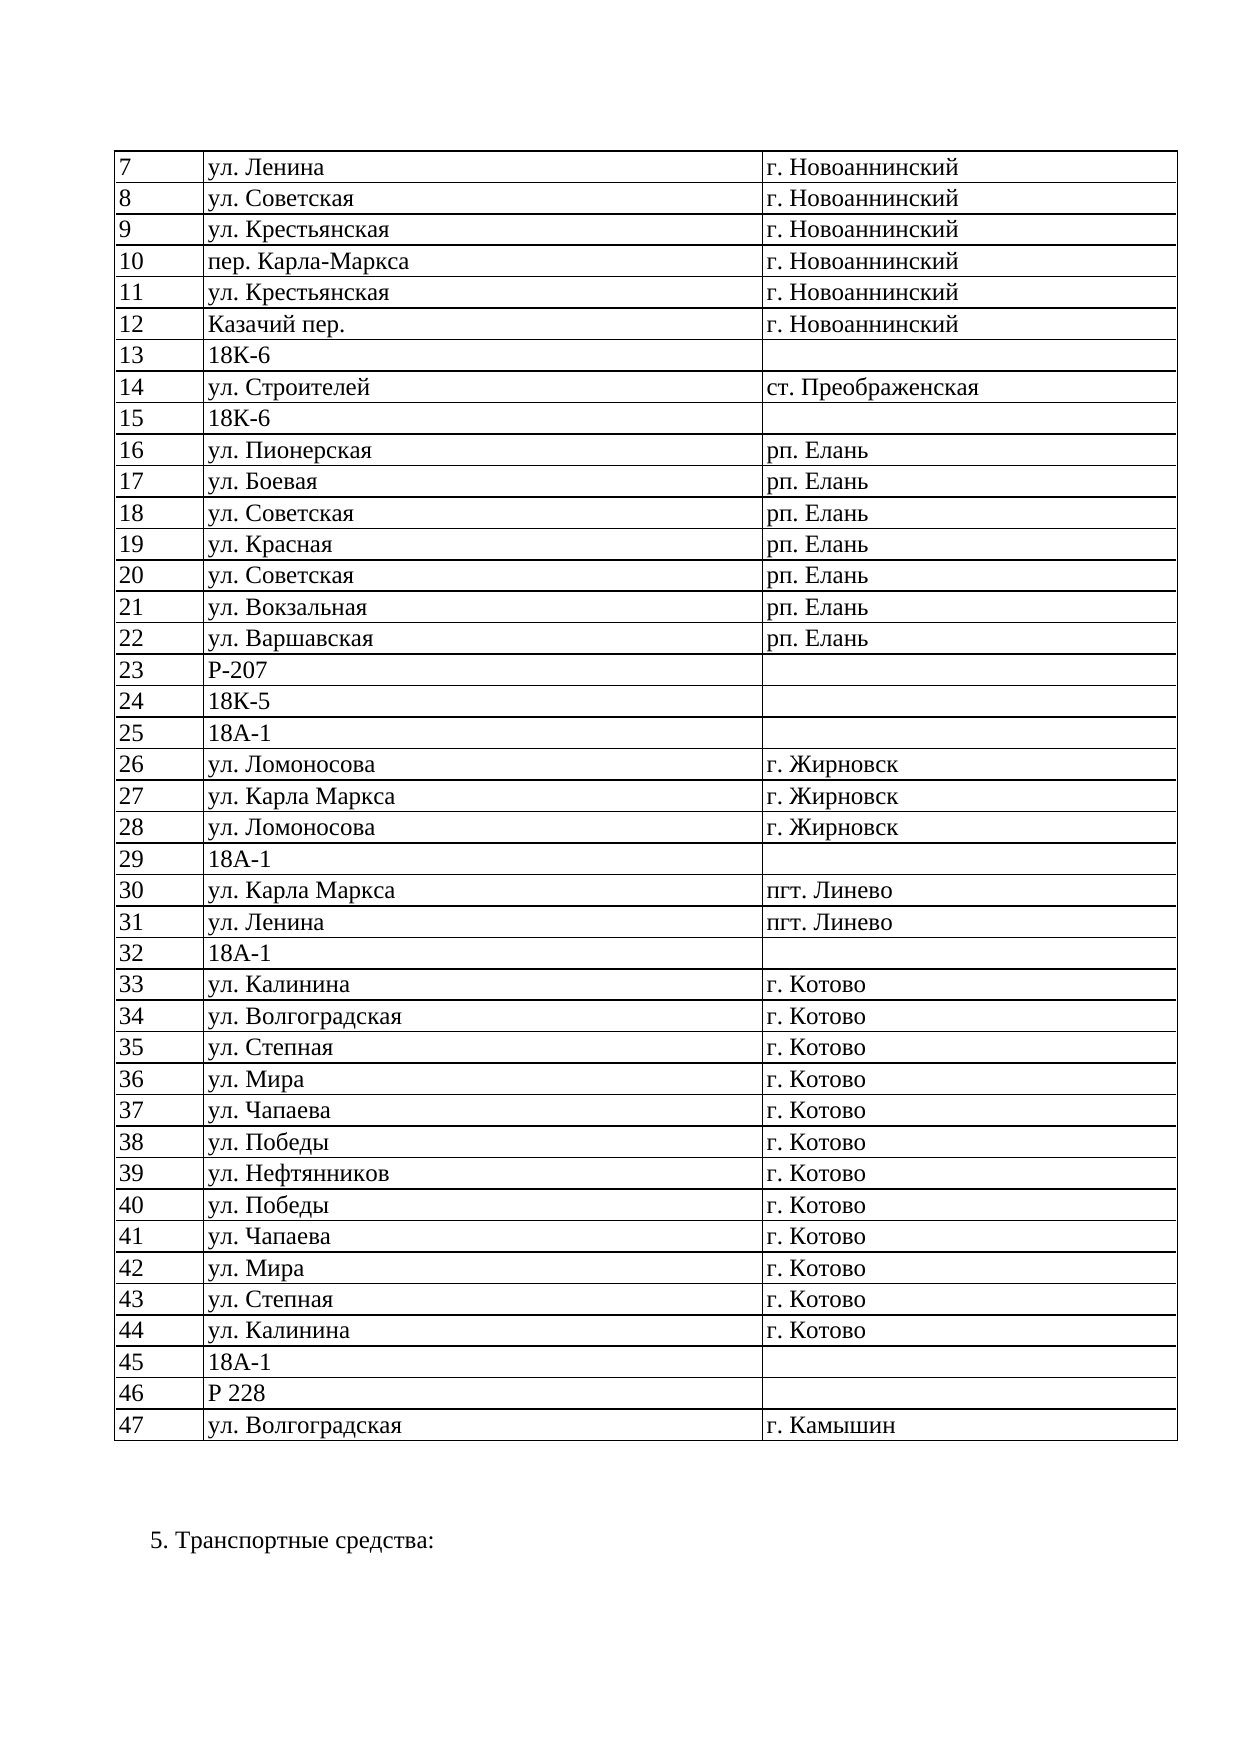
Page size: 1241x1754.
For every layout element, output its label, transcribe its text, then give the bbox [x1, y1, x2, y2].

table_cell пгт. Линево [763, 905, 1177, 936]
table_cell Р-207 [204, 655, 762, 685]
table_cell г. Котово [763, 999, 1177, 1031]
table_cell 39 [115, 1158, 203, 1188]
table_cell 7 [115, 152, 203, 181]
table_cell г. Новоаннинский [763, 213, 1177, 244]
table_cell [763, 716, 1177, 748]
table_cell 27 [115, 780, 203, 811]
table_cell 18А-1 [204, 1347, 762, 1377]
table_cell 18К-6 [204, 340, 762, 370]
table_cell [763, 936, 1177, 968]
table_cell ул. Победы [204, 1190, 762, 1219]
table_cell [763, 1377, 1177, 1408]
table_cell ул. Чапаева [204, 1221, 762, 1251]
table_cell ул. Волгоградская [204, 1410, 762, 1440]
table_cell г. Жирновск [763, 779, 1177, 811]
table_cell [763, 685, 1177, 716]
table_cell 34 [115, 1000, 203, 1031]
table_cell рп. Елань [763, 433, 1177, 464]
table_cell ул. Советская [204, 183, 762, 213]
table_cell 47 [115, 1409, 203, 1440]
table_cell 29 [115, 843, 203, 873]
table_cell пгт. Линево [763, 874, 1177, 905]
table_cell рп. Елань [763, 496, 1177, 527]
table_cell г. Жирновск [763, 811, 1177, 842]
table_cell 18А-1 [204, 938, 762, 968]
table_cell 8 [115, 183, 203, 213]
table_cell ул. Ломоносова [204, 749, 762, 779]
table_cell 24 [115, 686, 203, 716]
table_cell ул. Варшавская [204, 623, 762, 653]
table_cell ул. Мира [204, 1253, 762, 1282]
table_cell ул. Вокзальная [204, 592, 762, 622]
table_cell г. Новоаннинский [763, 276, 1177, 307]
table_cell г. Новоаннинский [763, 181, 1177, 213]
table_cell [763, 402, 1177, 433]
table_cell 37 [115, 1095, 203, 1125]
table_cell 45 [115, 1346, 203, 1377]
table_cell 33 [115, 969, 203, 999]
table_cell Казачий пер. [204, 309, 762, 339]
table_cell 14 [115, 371, 203, 402]
table_cell рп. Елань [763, 590, 1177, 622]
table_cell 13 [115, 340, 203, 370]
table_cell ул. Степная [204, 1284, 762, 1314]
table_cell г. Котово [763, 1220, 1177, 1251]
table_cell ст. Преображенская [763, 370, 1177, 402]
table_cell 20 [115, 560, 203, 590]
table_cell 12 [115, 308, 203, 339]
table_cell [763, 842, 1177, 873]
table_cell ул. Красная [204, 529, 762, 559]
table_cell ул. Крестьянская [204, 215, 762, 244]
table_cell 16 [115, 434, 203, 464]
table_cell 28 [115, 812, 203, 842]
table_cell 18А-1 [204, 718, 762, 748]
table_cell г. Котово [763, 1251, 1177, 1282]
table_cell 36 [115, 1063, 203, 1094]
table_cell г. Котово [763, 1188, 1177, 1219]
table_cell г. Новоаннинский [763, 244, 1177, 276]
table_cell 17 [115, 466, 203, 496]
table_cell рп. Елань [763, 528, 1177, 559]
table_cell 18А-1 [204, 844, 762, 873]
table_cell 22 [115, 623, 203, 653]
table_cell ул. Пионерская [204, 435, 762, 464]
table_cell рп. Елань [763, 559, 1177, 590]
table_cell ул. Ломоносова [204, 812, 762, 842]
table_cell г. Котово [763, 1283, 1177, 1314]
table_cell [763, 1345, 1177, 1377]
table_cell ул. Калинина [204, 1316, 762, 1345]
table_cell г. Новоаннинский [763, 152, 1177, 181]
table_cell 18К-6 [204, 403, 762, 433]
table_cell ул. Ленина [204, 152, 762, 181]
table_cell г. Котово [763, 1125, 1177, 1157]
text 5. Транспортные средства: [150, 1525, 1090, 1554]
table_cell ул. Калинина [204, 970, 762, 999]
table_cell 35 [115, 1032, 203, 1062]
table_cell г. Котово [763, 1157, 1177, 1188]
table_cell ул. Мира [204, 1064, 762, 1094]
table_cell 18К-5 [204, 686, 762, 716]
table_cell 26 [115, 749, 203, 779]
table_cell [763, 339, 1177, 370]
table_cell 9 [115, 214, 203, 244]
table_cell 42 [115, 1252, 203, 1282]
table_cell ул. Карла Маркса [204, 781, 762, 811]
table_cell 15 [115, 403, 203, 433]
table_cell ул. Волгоградская [204, 1001, 762, 1031]
table_cell ул. Боевая [204, 466, 762, 496]
table_cell г. Котово [763, 1031, 1177, 1062]
table_cell г. Камышин [763, 1408, 1177, 1440]
table_cell 11 [115, 277, 203, 307]
table_cell рп. Елань [763, 622, 1177, 653]
table_cell 43 [115, 1284, 203, 1314]
table_cell ул. Степная [204, 1032, 762, 1062]
table_cell ул. Советская [204, 498, 762, 527]
table_cell ул. Советская [204, 561, 762, 590]
table_cell 44 [115, 1315, 203, 1345]
table_cell [763, 653, 1177, 685]
table_cell г. Котово [763, 968, 1177, 999]
table_cell 41 [115, 1221, 203, 1251]
table_cell г. Котово [763, 1314, 1177, 1345]
table_cell рп. Елань [763, 465, 1177, 496]
table_cell 30 [115, 875, 203, 905]
table_cell г. Котово [763, 1062, 1177, 1094]
table_cell 46 [115, 1378, 203, 1408]
table_cell 32 [115, 938, 203, 968]
table_cell Р 228 [204, 1378, 762, 1408]
table_cell г. Новоаннинский [763, 307, 1177, 339]
table_cell 10 [115, 245, 203, 276]
table_cell 18 [115, 497, 203, 527]
table_cell ул. Нефтянников [204, 1158, 762, 1188]
table_cell ул. Победы [204, 1127, 762, 1157]
table_cell 31 [115, 906, 203, 936]
table_cell ул. Карла Маркса [204, 875, 762, 905]
table_cell 40 [115, 1189, 203, 1219]
table_cell г. Котово [763, 1094, 1177, 1125]
table_cell г. Жирновск [763, 748, 1177, 779]
table_cell 23 [115, 654, 203, 685]
table_cell 19 [115, 529, 203, 559]
table_cell 25 [115, 717, 203, 748]
table_cell ул. Ленина [204, 907, 762, 936]
table_cell пер. Карла-Маркса [204, 246, 762, 276]
table_cell 21 [115, 591, 203, 622]
table_cell 38 [115, 1126, 203, 1157]
table_cell ул. Чапаева [204, 1095, 762, 1125]
table_cell ул. Крестьянская [204, 277, 762, 307]
table_cell ул. Строителей [204, 372, 762, 402]
